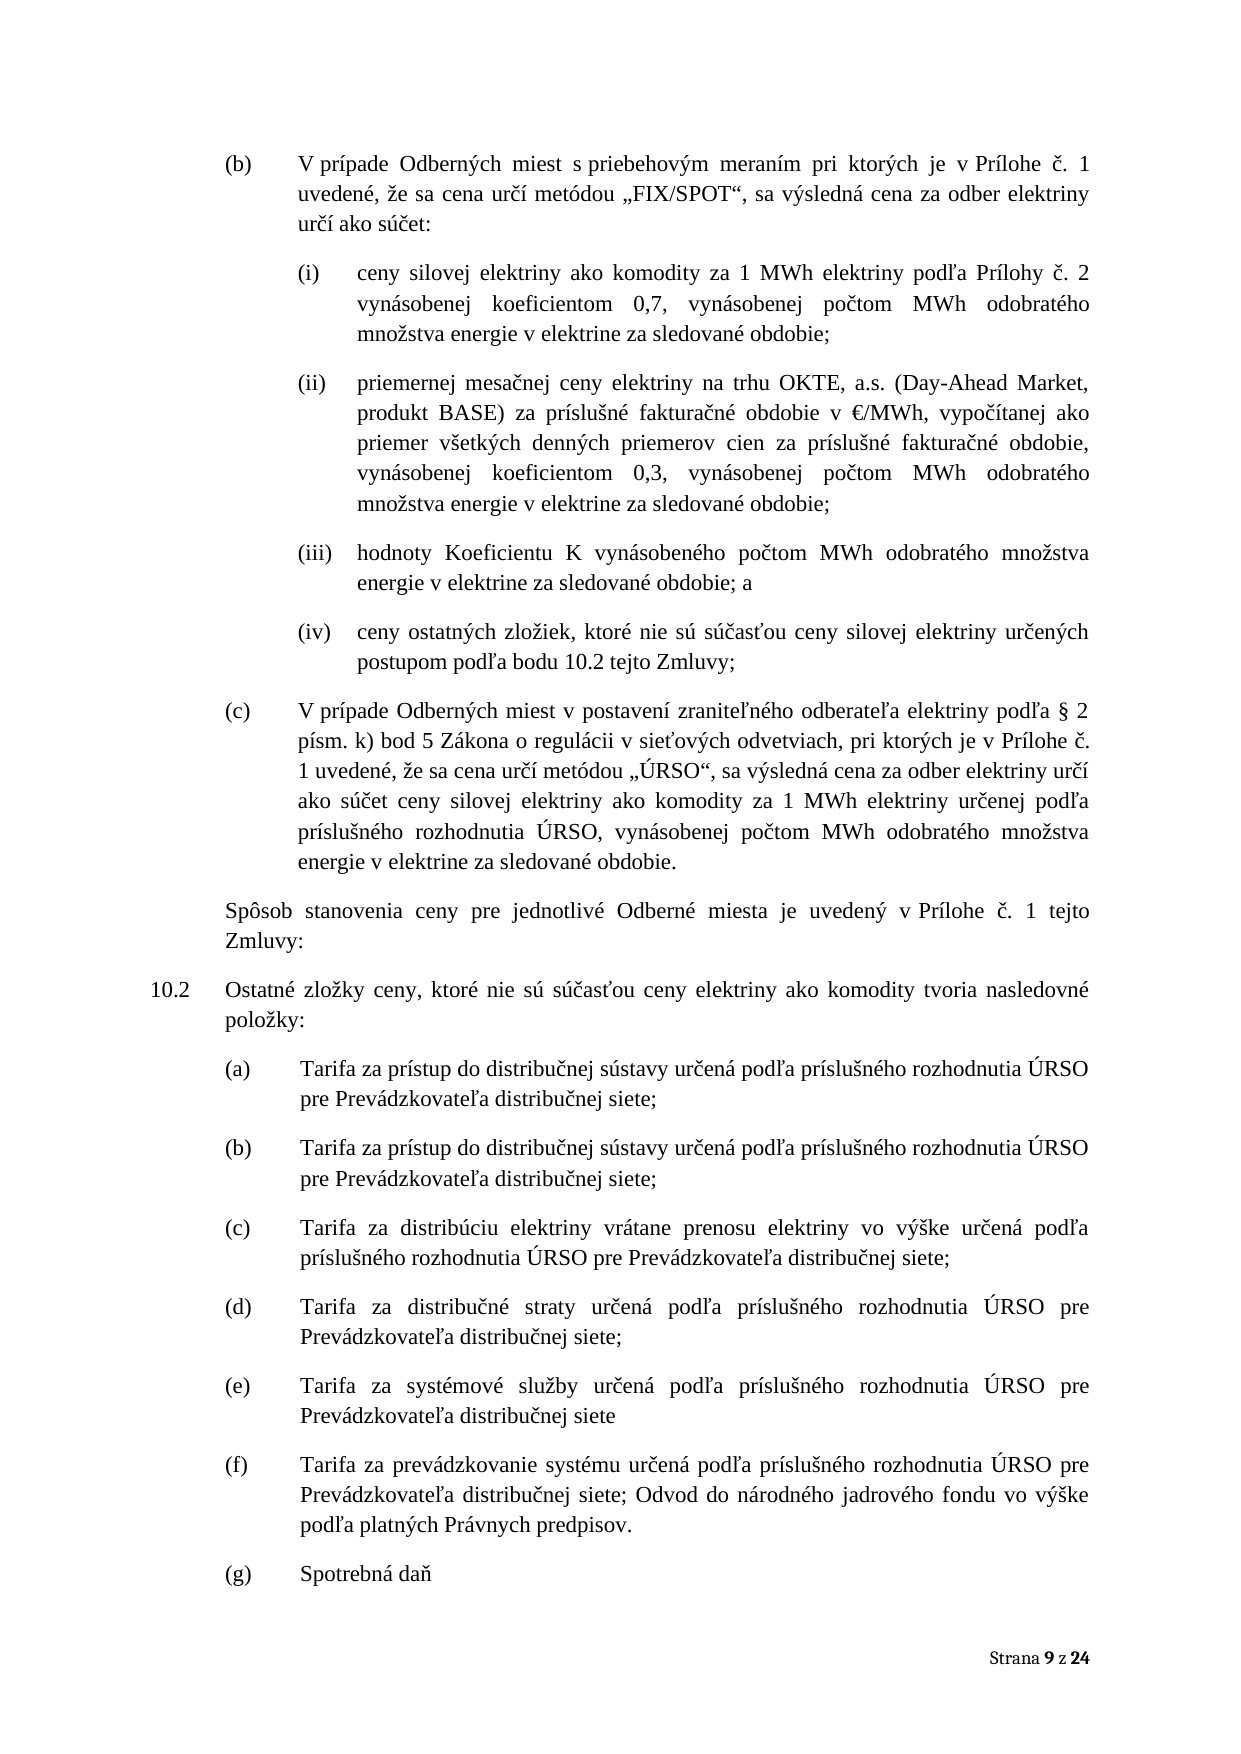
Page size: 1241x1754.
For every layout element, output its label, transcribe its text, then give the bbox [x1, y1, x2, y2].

subtitle Ostatné zložky ceny, ktoré nie sú súčasťou ceny elektriny ako komodity tvoria nasledovné položky: [150, 976, 1090, 1033]
subtitle Spôsob stanovenia ceny pre jednotlivé Odberné miesta je uvedený v Prílohe č. 1 tejto Zmluvy: [225, 897, 1090, 953]
subtitle ceny silovej elektriny ako komodity za 1 MWh elektriny podľa Prílohy č. 2 vynásobenej koeficientom 0,7, vynásobenej počtom MWh odobratého množstva energie v elektrine za sledované obdobie; [298, 259, 1090, 346]
subtitle V prípade Odberných miest v postavení zraniteľného odberateľa elektriny podľa § 2 písm. k) bod 5 Zákona o regulácii v sieťových odvetviach, pri ktorých je v Prílohe č. 1 uvedené, že sa cena určí metódou „ÚRSO“, sa výsledná cena za odber elektriny určí ako súčet ceny silovej elektriny ako komodity za 1 MWh elektriny určenej podľa príslušného rozhodnutia ÚRSO, vynásobenej počtom MWh odobratého množstva energie v elektrine za sledované obdobie. [225, 697, 1090, 874]
subtitle Tarifa za prevádzkovanie systému určená podľa príslušného rozhodnutia ÚRSO pre Prevádzkovateľa distribučnej siete; Odvod do národného jadrového fondu vo výške podľa platných Právnych predpisov. [225, 1451, 1090, 1538]
subtitle Tarifa za systémové služby určená podľa príslušného rozhodnutia ÚRSO pre Prevádzkovateľa distribučnej siete [225, 1372, 1090, 1428]
subtitle Tarifa za prístup do distribučnej sústavy určená podľa príslušného rozhodnutia ÚRSO pre Prevádzkovateľa distribučnej siete; [225, 1134, 1090, 1191]
subtitle Tarifa za prístup do distribučnej sústavy určená podľa príslušného rozhodnutia ÚRSO pre Prevádzkovateľa distribučnej siete; [225, 1055, 1090, 1112]
subtitle ceny ostatných zložiek, ktoré nie sú súčasťou ceny silovej elektriny určených postupom podľa bodu 10.2 tejto Zmluvy; [298, 618, 1090, 674]
subtitle Tarifa za distribučné straty určená podľa príslušného rozhodnutia ÚRSO pre Prevádzkovateľa distribučnej siete; [225, 1293, 1090, 1349]
subtitle Spotrebná daň [225, 1560, 1090, 1587]
subtitle Tarifa za distribúciu elektriny vrátane prenosu elektriny vo výške určená podľa príslušného rozhodnutia ÚRSO pre Prevádzkovateľa distribučnej siete; [225, 1213, 1090, 1270]
subtitle priemernej mesačnej ceny elektriny na trhu OKTE, a.s. (Day-Ahead Market, produkt BASE) za príslušné fakturačné obdobie v €/MWh, vypočítanej ako priemer všetkých denných priemerov cien za príslušné fakturačné obdobie, vynásobenej koeficientom 0,3, vynásobenej počtom MWh odobratého množstva energie v elektrine za sledované obdobie; [298, 369, 1090, 516]
subtitle V prípade Odberných miest s priebehovým meraním pri ktorých je v Prílohe č. 1 uvedené, že sa cena určí metódou „FIX/SPOT“, sa výsledná cena za odber elektriny určí ako súčet: [225, 150, 1090, 237]
subtitle hodnoty Koeficientu K vynásobeného počtom MWh odobratého množstva energie v elektrine za sledované obdobie; a [298, 538, 1090, 595]
